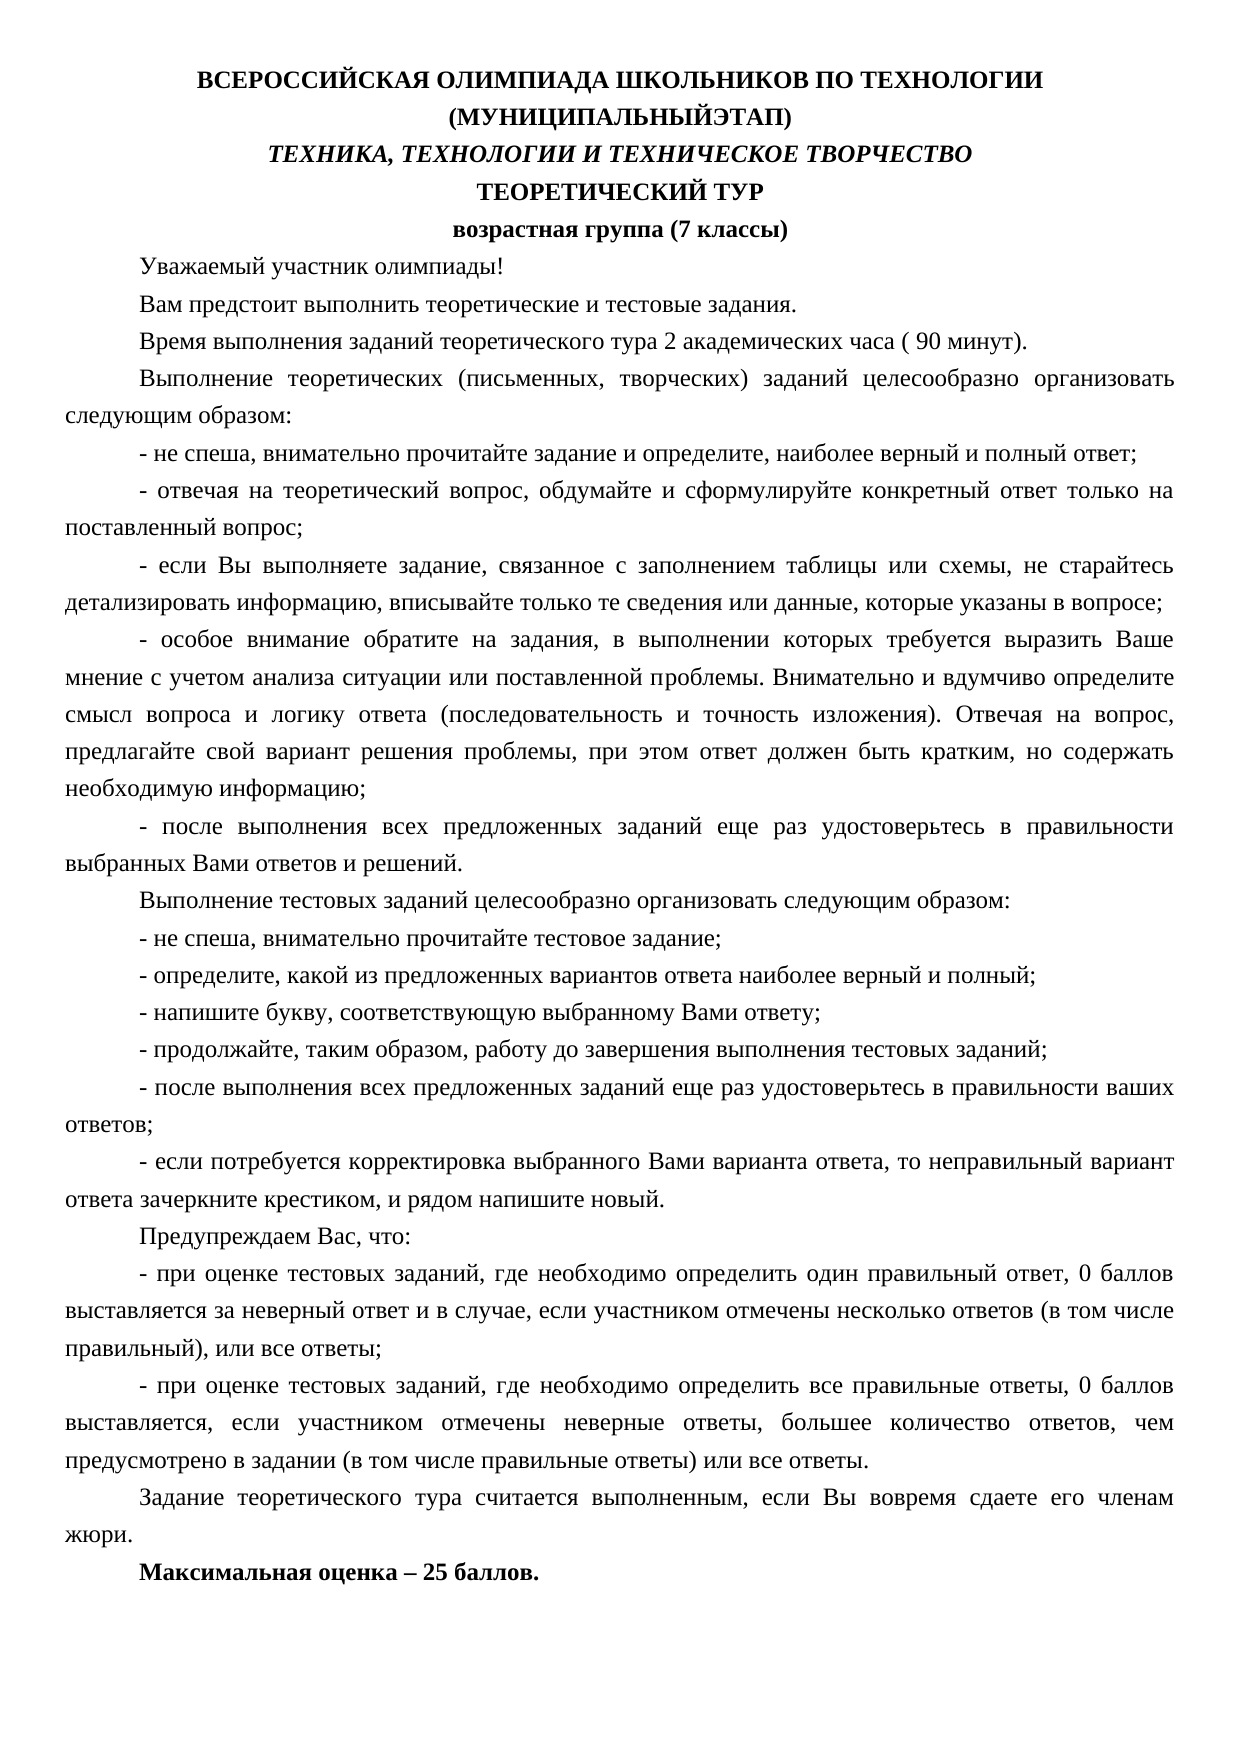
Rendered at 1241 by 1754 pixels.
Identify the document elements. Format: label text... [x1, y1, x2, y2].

text - особое внимание обратите на задания, в выполнении которых требуется выразить Ваше мнение с учетом анализа ситуации или поставленной проблемы. Внимательно и вдумчиво определите смысл вопроса и логику ответа (последовательность и точность изложения). Отвечая на вопрос, предлагайте свой вариант решения проблемы, при этом ответ должен быть кратким, но содержать необходимую информацию; [65, 624, 1175, 802]
text ТЕХНИКА, ТЕХНОЛОГИИ И ТЕХНИЧЕСКОЕ ТВОРЧЕСТВО [65, 139, 1175, 168]
text Уважаемый участник олимпиады! [65, 251, 1175, 280]
text Задание теоретического тура считается выполненным, если Вы вовремя сдаете его членам жюри. [65, 1482, 1175, 1548]
text - отвечая на теоретический вопрос, обдумайте и сформулируйте конкретный ответ только на поставленный вопрос; [65, 475, 1175, 541]
text - после выполнения всех предложенных заданий еще раз удостоверьтесь в правильности выбранных Вами ответов и решений. [65, 811, 1175, 877]
text Предупреждаем Вас, что: [65, 1221, 1175, 1250]
text ВСЕРОССИЙСКАЯ ОЛИМПИАДА ШКОЛЬНИКОВ ПО ТЕХНОЛОГИИ [65, 65, 1175, 94]
text - не спеша, внимательно прочитайте тестовое задание; [65, 923, 1175, 951]
text (МУНИЦИПАЛЬНЫЙЭТАП) [65, 102, 1175, 131]
text Выполнение тестовых заданий целесообразно организовать следующим образом: [65, 885, 1175, 914]
text - если потребуется корректировка выбранного Вами варианта ответа, то неправильный вариант ответа зачеркните крестиком, и рядом напишите новый. [65, 1146, 1175, 1212]
text - если Вы выполняете задание, связанное с заполнением таблицы или схемы, не старайтесь детализировать информацию, вписывайте только те сведения или данные, которые указаны в вопросе; [65, 550, 1175, 616]
text - продолжайте, таким образом, работу до завершения выполнения тестовых заданий; [65, 1034, 1175, 1063]
text - не спеша, внимательно прочитайте задание и определите, наиболее верный и полный ответ; [65, 438, 1175, 467]
text Максимальная оценка – 25 баллов. [65, 1557, 1175, 1585]
text возрастная группа (7 классы) [65, 214, 1175, 243]
text - определите, какой из предложенных вариантов ответа наиболее верный и полный; [65, 960, 1175, 989]
text ТЕОРЕТИЧЕСКИЙ ТУР [65, 177, 1175, 206]
text - напишите букву, соответствующую выбранному Вами ответу; [65, 997, 1175, 1026]
text Вам предстоит выполнить теоретические и тестовые задания. [65, 289, 1175, 317]
text Время выполнения заданий теоретического тура 2 академических часа ( 90 минут). [65, 326, 1175, 355]
text - при оценке тестовых заданий, где необходимо определить все правильные ответы, 0 баллов выставляется, если участником отмечены неверные ответы, большее количество ответов, чем предусмотрено в задании (в том числе правильные ответы) или все ответы. [65, 1370, 1175, 1473]
text Выполнение теоретических (письменных, творческих) заданий целесообразно организовать следующим образом: [65, 363, 1175, 429]
text - после выполнения всех предложенных заданий еще раз удостоверьтесь в правильности ваших ответов; [65, 1072, 1175, 1138]
text - при оценке тестовых заданий, где необходимо определить один правильный ответ, 0 баллов выставляется за неверный ответ и в случае, если участником отмечены несколько ответов (в том числе правильный), или все ответы; [65, 1258, 1175, 1362]
